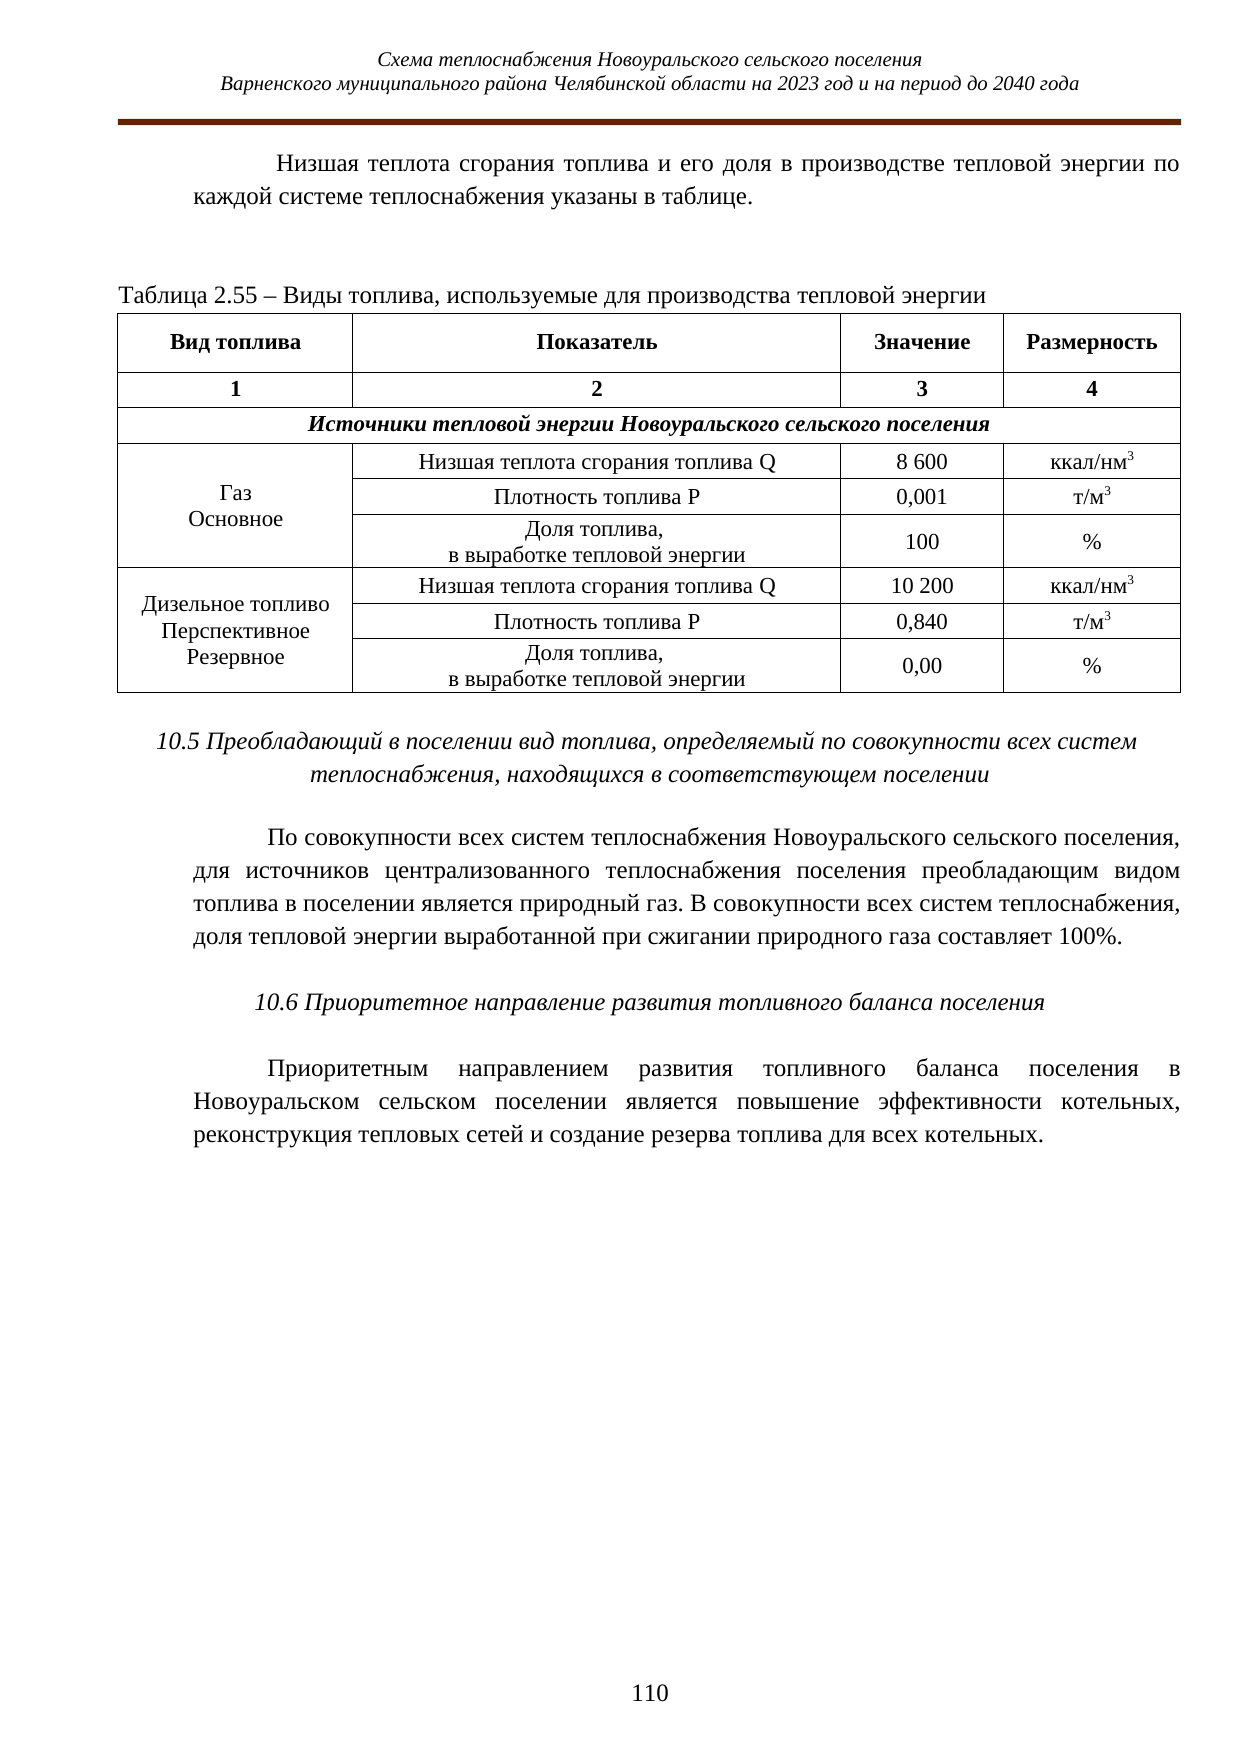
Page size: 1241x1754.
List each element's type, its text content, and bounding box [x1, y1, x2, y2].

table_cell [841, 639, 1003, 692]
subtitle 10.5 Преобладающий в поселении вид топлива, определяемый по совокупности всех систем теплоснабжения, находящихся в соответствующем поселении [118, 726, 1181, 818]
text Приоритетным направлением развития топливного баланса поселения в Новоуральском сельском поселении является повышение эффективности котельных, реконструкция тепловых сетей и создание резерва топлива для всех котельных. [193, 1053, 1181, 1148]
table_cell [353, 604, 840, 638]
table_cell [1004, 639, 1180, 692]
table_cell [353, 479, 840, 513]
text По совокупности всех систем теплоснабжения Новоуральского сельского поселения, для источников централизованного теплоснабжения поселения преобладающим видом топлива в поселении является природный газ. В совокупности всех систем теплоснабжения, доля тепловой энергии выработанной при сжигании природного газа составляет 100%. [193, 822, 1181, 949]
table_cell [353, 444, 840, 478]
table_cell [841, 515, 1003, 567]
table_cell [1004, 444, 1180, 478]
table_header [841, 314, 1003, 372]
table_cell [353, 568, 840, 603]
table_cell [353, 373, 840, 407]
subtitle 10.6 Приоритетное направление развития топливного баланса поселения [118, 987, 1181, 1016]
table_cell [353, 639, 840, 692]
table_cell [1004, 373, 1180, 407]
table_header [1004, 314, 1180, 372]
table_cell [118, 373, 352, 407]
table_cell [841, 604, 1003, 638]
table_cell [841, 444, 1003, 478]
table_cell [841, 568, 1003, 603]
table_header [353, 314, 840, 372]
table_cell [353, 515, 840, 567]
text Низшая теплота сгорания топлива и его доля в производстве тепловой энергии по каждой системе теплоснабжения указаны в таблице. [193, 148, 1181, 209]
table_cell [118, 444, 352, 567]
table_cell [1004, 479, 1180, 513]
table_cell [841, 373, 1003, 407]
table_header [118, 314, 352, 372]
list Виды топлива, используемые для производства тепловой энергии [118, 280, 1181, 308]
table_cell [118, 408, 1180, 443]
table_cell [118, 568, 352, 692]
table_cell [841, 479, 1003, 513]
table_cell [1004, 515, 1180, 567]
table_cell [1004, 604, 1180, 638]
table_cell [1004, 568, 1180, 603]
